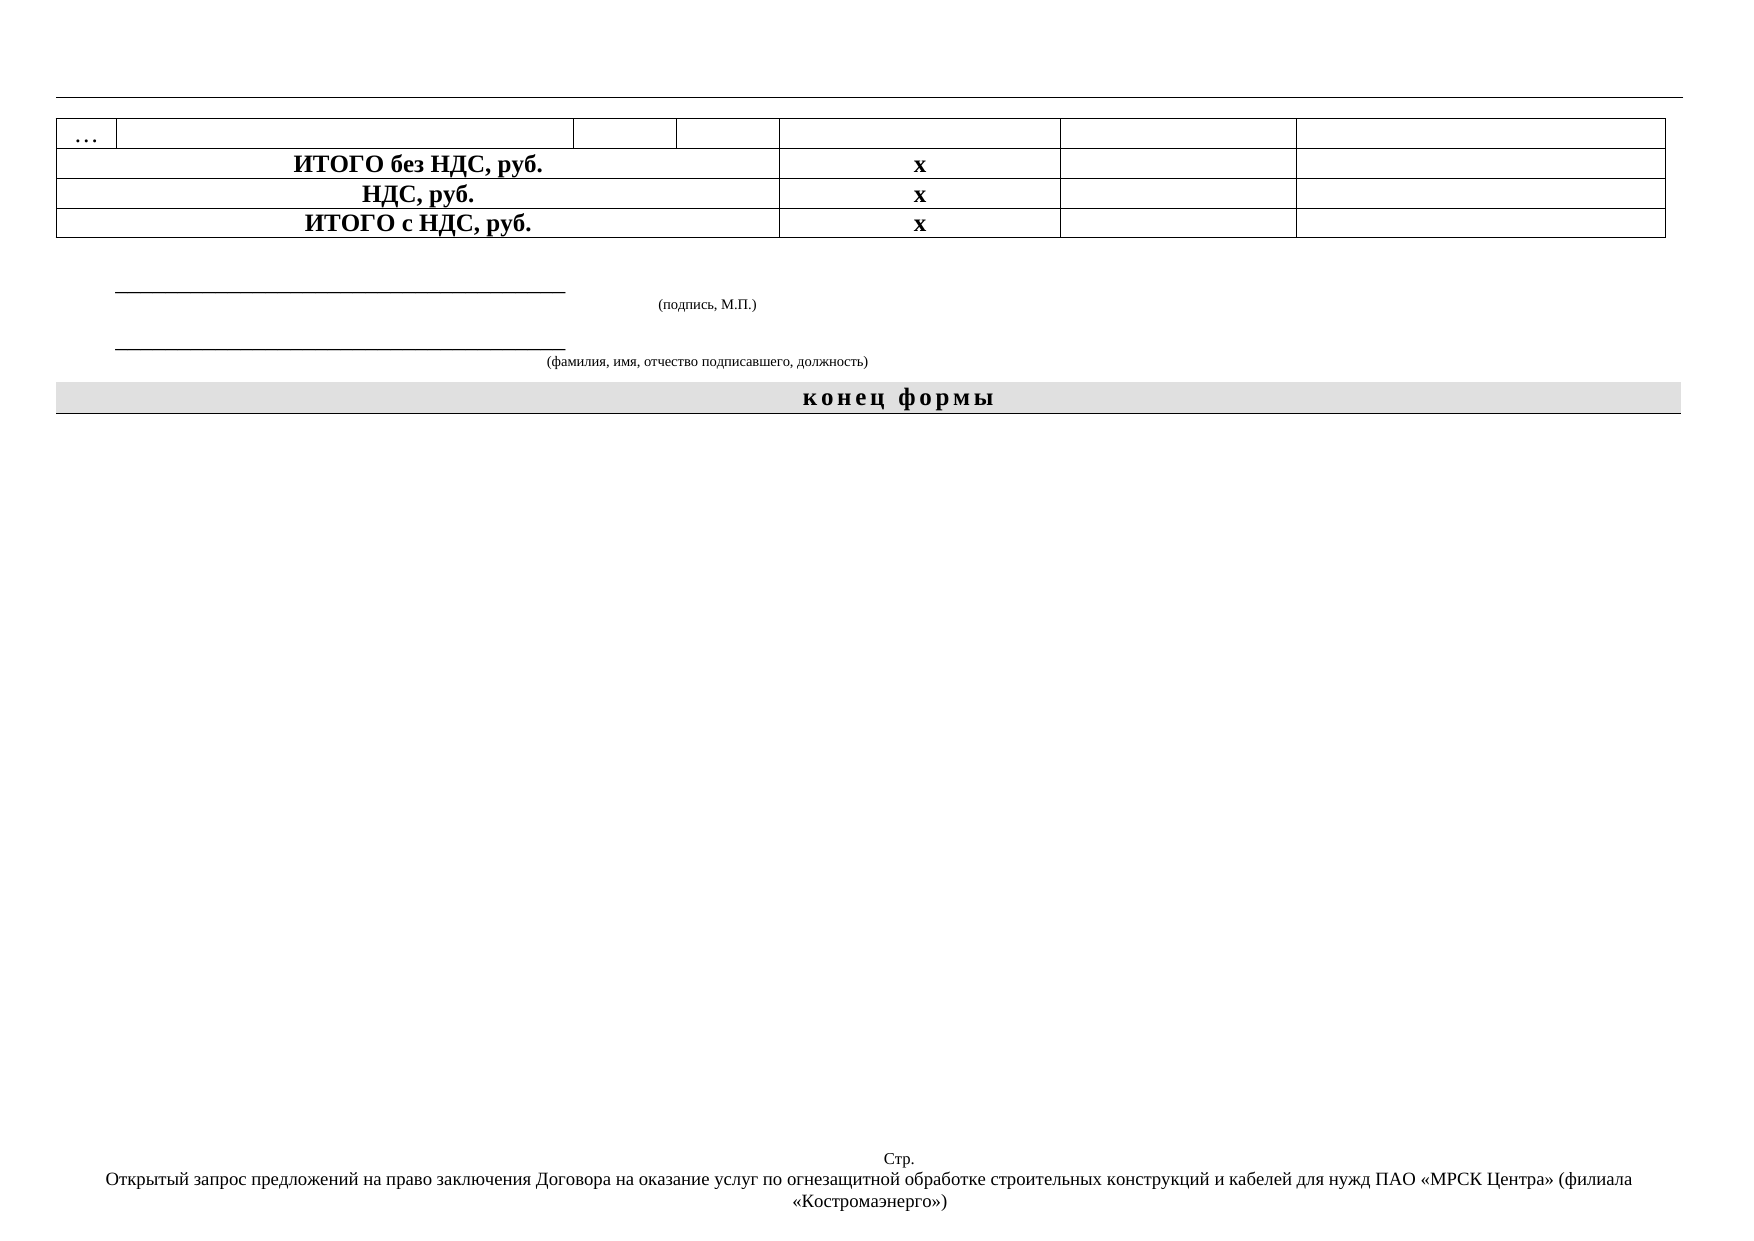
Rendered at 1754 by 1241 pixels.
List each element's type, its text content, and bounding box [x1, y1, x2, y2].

table_cell [1297, 149, 1665, 178]
table_cell [1297, 119, 1665, 148]
text (фамилия, имя, отчество подписавшего, должность) [56, 353, 1299, 382]
table_cell [1061, 209, 1296, 237]
table_cell [677, 119, 779, 148]
table_cell НДС, руб. [57, 179, 779, 207]
table_cell х [780, 209, 1060, 237]
table_cell [1061, 179, 1296, 207]
table_cell х [780, 179, 1060, 207]
table_cell [780, 119, 1060, 148]
table_cell х [780, 149, 1060, 178]
table_cell [1297, 179, 1665, 207]
text (подпись, М.П.) [56, 296, 1299, 324]
table_cell ИТОГО с НДС, руб. [57, 209, 779, 237]
table_cell … [57, 119, 116, 148]
text конец формы [56, 382, 1681, 413]
text ____________________________________ [56, 324, 1683, 353]
table_cell [1061, 149, 1296, 178]
table_cell ИТОГО без НДС, руб. [57, 149, 779, 178]
table_cell [1297, 209, 1665, 237]
table_cell [117, 119, 573, 148]
table_cell [574, 119, 676, 148]
table_cell [1061, 119, 1296, 148]
text ____________________________________ [56, 267, 1683, 296]
